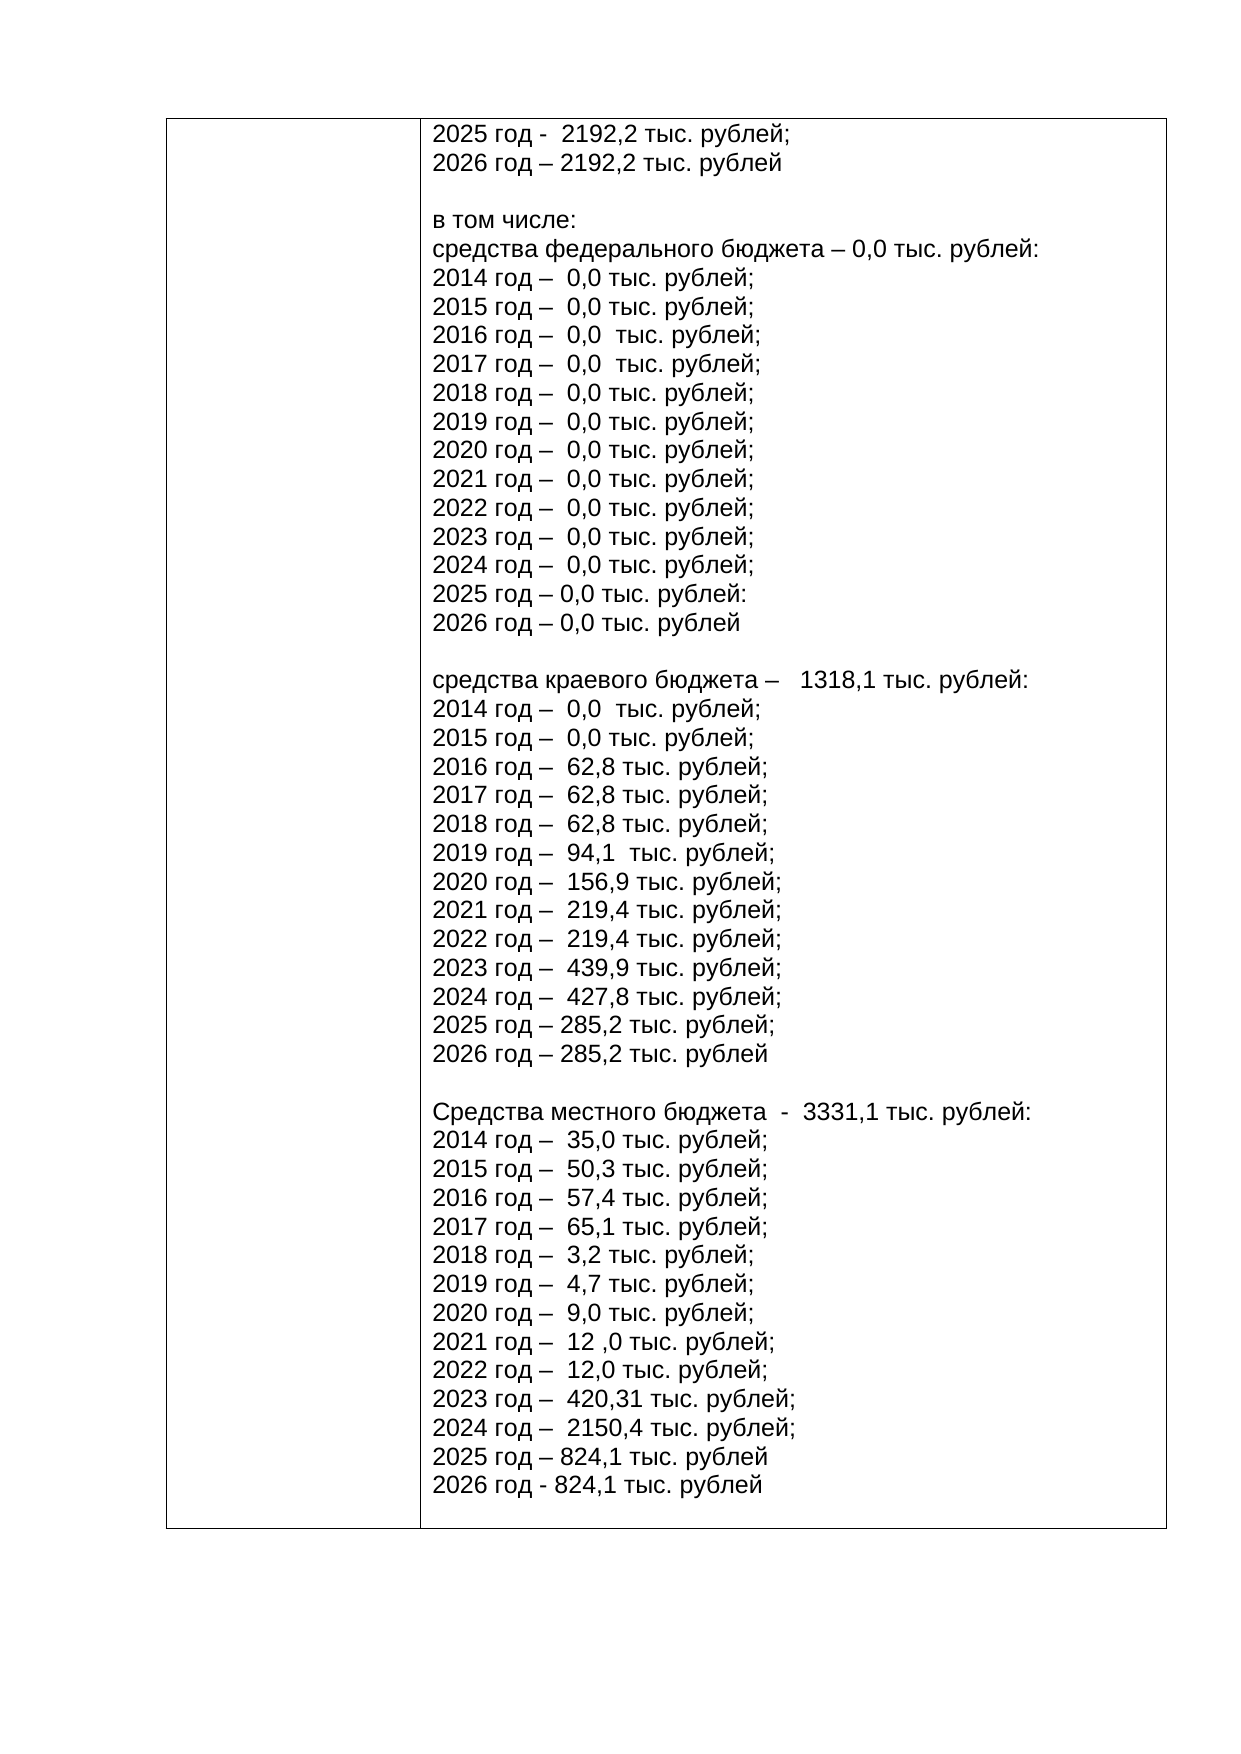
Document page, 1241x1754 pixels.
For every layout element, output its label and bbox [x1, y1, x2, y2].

table_cell [167, 119, 420, 1528]
table_cell [421, 119, 1166, 1528]
